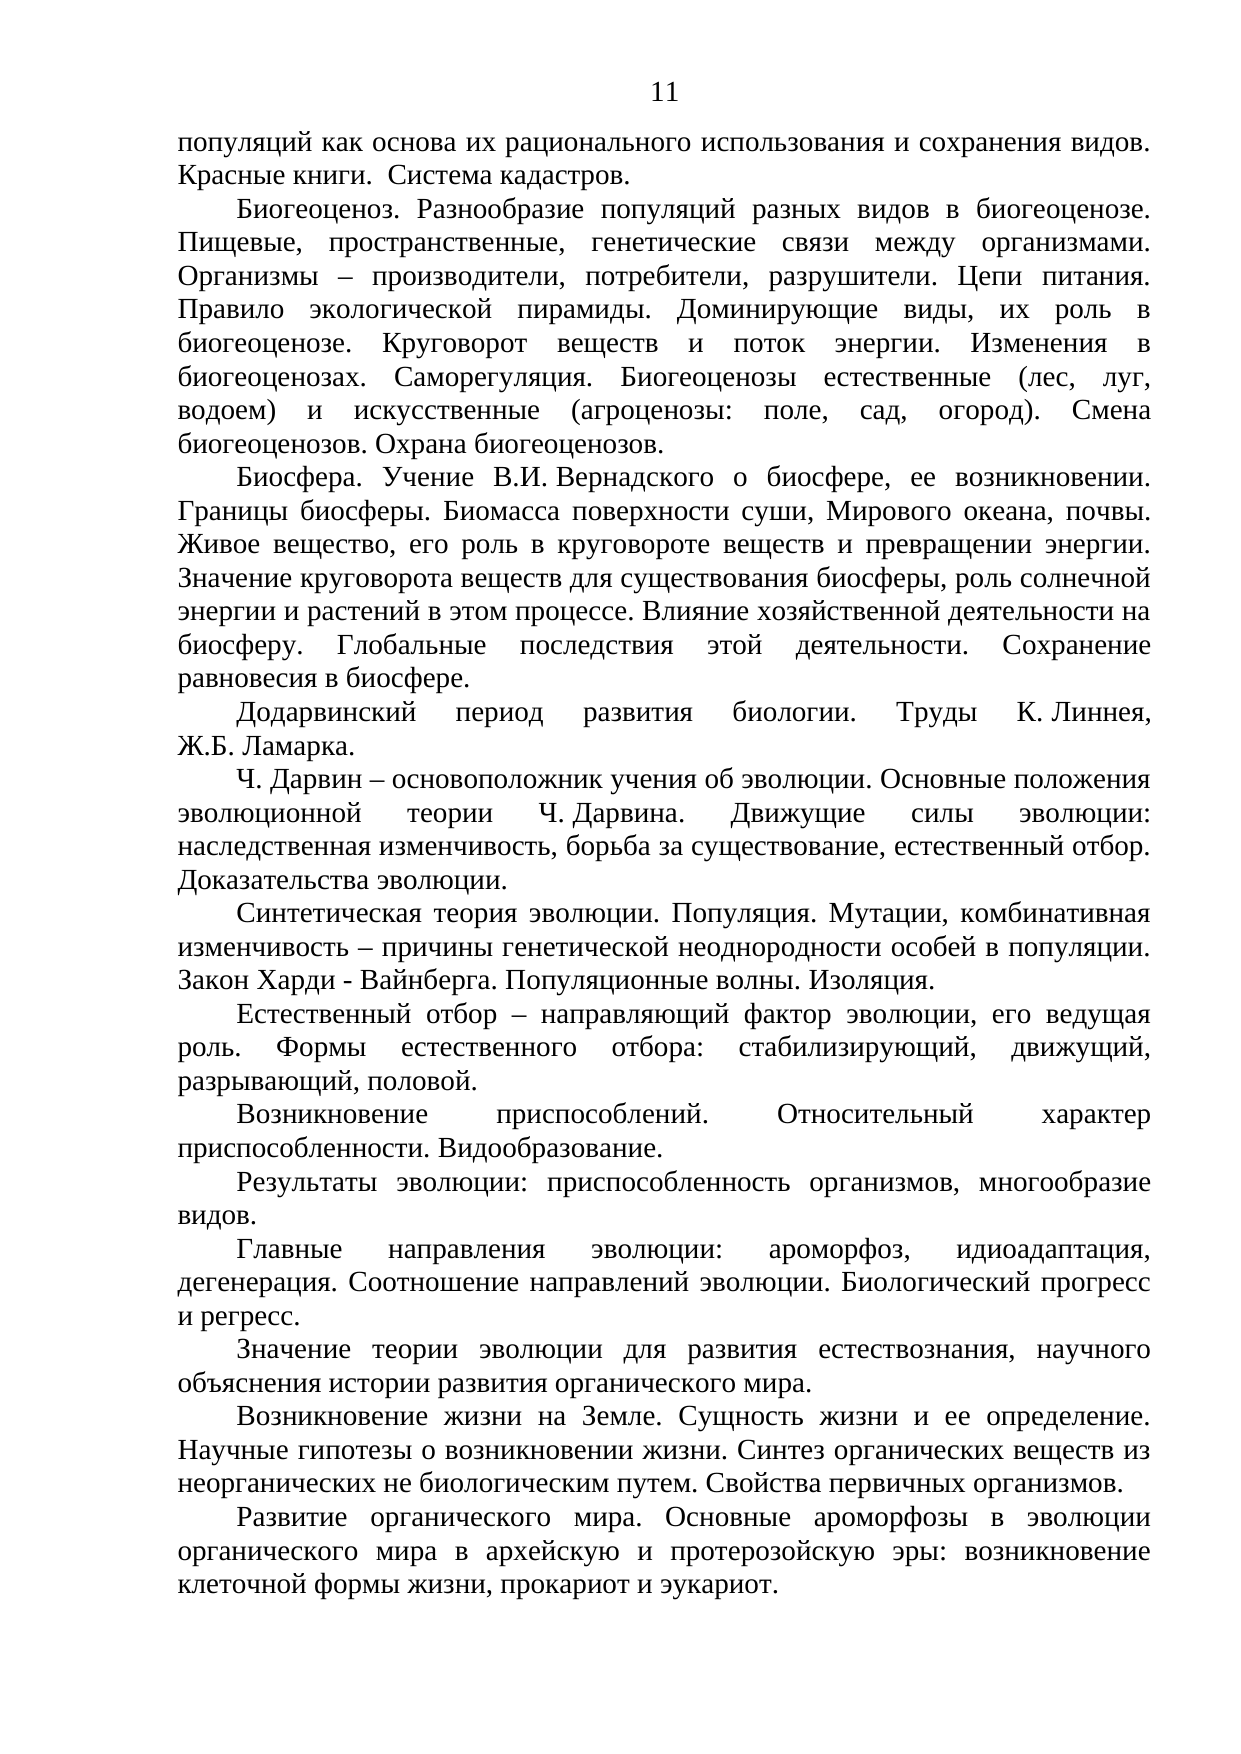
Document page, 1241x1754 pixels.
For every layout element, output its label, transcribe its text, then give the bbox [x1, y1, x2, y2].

text Развитие органического мира. Основные ароморфозы в эволюции органического мира в архейскую и протерозойскую эры: возникновение клеточной формы жизни, прокариот и эукариот. [177, 1499, 1152, 1600]
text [177, 124, 1152, 191]
text Додарвинский период развития биологии. Труды К. Линнея, Ж.Б. Ламарка. [177, 694, 1152, 761]
text Ч. Дарвин – основоположник учения об эволюции. Основные положения эволюционной теории Ч. Дарвина. Движущие силы эволюции: наследственная изменчивость, борьба за существование, естественный отбор. Доказательства эволюции. [177, 761, 1152, 895]
text Результаты эволюции: приспособленность организмов, многообразие видов. [177, 1164, 1152, 1231]
text Возникновение жизни на Земле. Сущность жизни и ее определение. Научные гипотезы о возникновении жизни. Синтез органических веществ из неорганических не биологическим путем. Свойства первичных организмов. [177, 1398, 1152, 1499]
text Естественный отбор – направляющий фактор эволюции, его ведущая роль. Формы естественного отбора: стабилизирующий, движущий, разрывающий, половой. [177, 996, 1152, 1097]
text Синтетическая теория эволюции. Популяция. Мутации, комбинативная изменчивость – причины генетической неоднородности особей в популяции. Закон Харди - Вайнберга. Популяционные волны. Изоляция. [177, 895, 1152, 996]
text Биогеоценоз. Разнообразие популяций разных видов в биогеоценозе. Пищевые, пространственные, генетические связи между организмами. Организмы – производители, потребители, разрушители. Цепи питания. Правило экологической пирамиды. Доминирующие виды, их роль в биогеоценозе. Круговорот веществ и поток энергии. Изменения в биогеоценозах. Саморегуляция. Биогеоценозы естественные (лес, луг, водоем) и искусственные (агроценозы: поле, сад, огород). Смена биогеоценозов. Охрана биогеоценозов. [177, 191, 1152, 459]
text Главные направления эволюции: ароморфоз, идиоадаптация, дегенерация. Соотношение направлений эволюции. Биологический прогресс и регресс. [177, 1231, 1152, 1331]
text Значение теории эволюции для развития естествознания, научного объяснения истории развития органического мира. [177, 1331, 1152, 1398]
text Возникновение приспособлений. Относительный характер приспособленности. Видообразование. [177, 1097, 1152, 1164]
text Биосфера. Учение В.И. Вернадского о биосфере, ее возникновении. Границы биосферы. Биомасса поверхности суши, Мирового океана, почвы. Живое вещество, его роль в круговороте веществ и превращении энергии. Значение круговорота веществ для существования биосферы, роль солнечной энергии и растений в этом процессе. Влияние хозяйственной деятельности на биосферу. Глобальные последствия этой деятельности. Сохранение равновесия в биосфере. [177, 459, 1152, 694]
